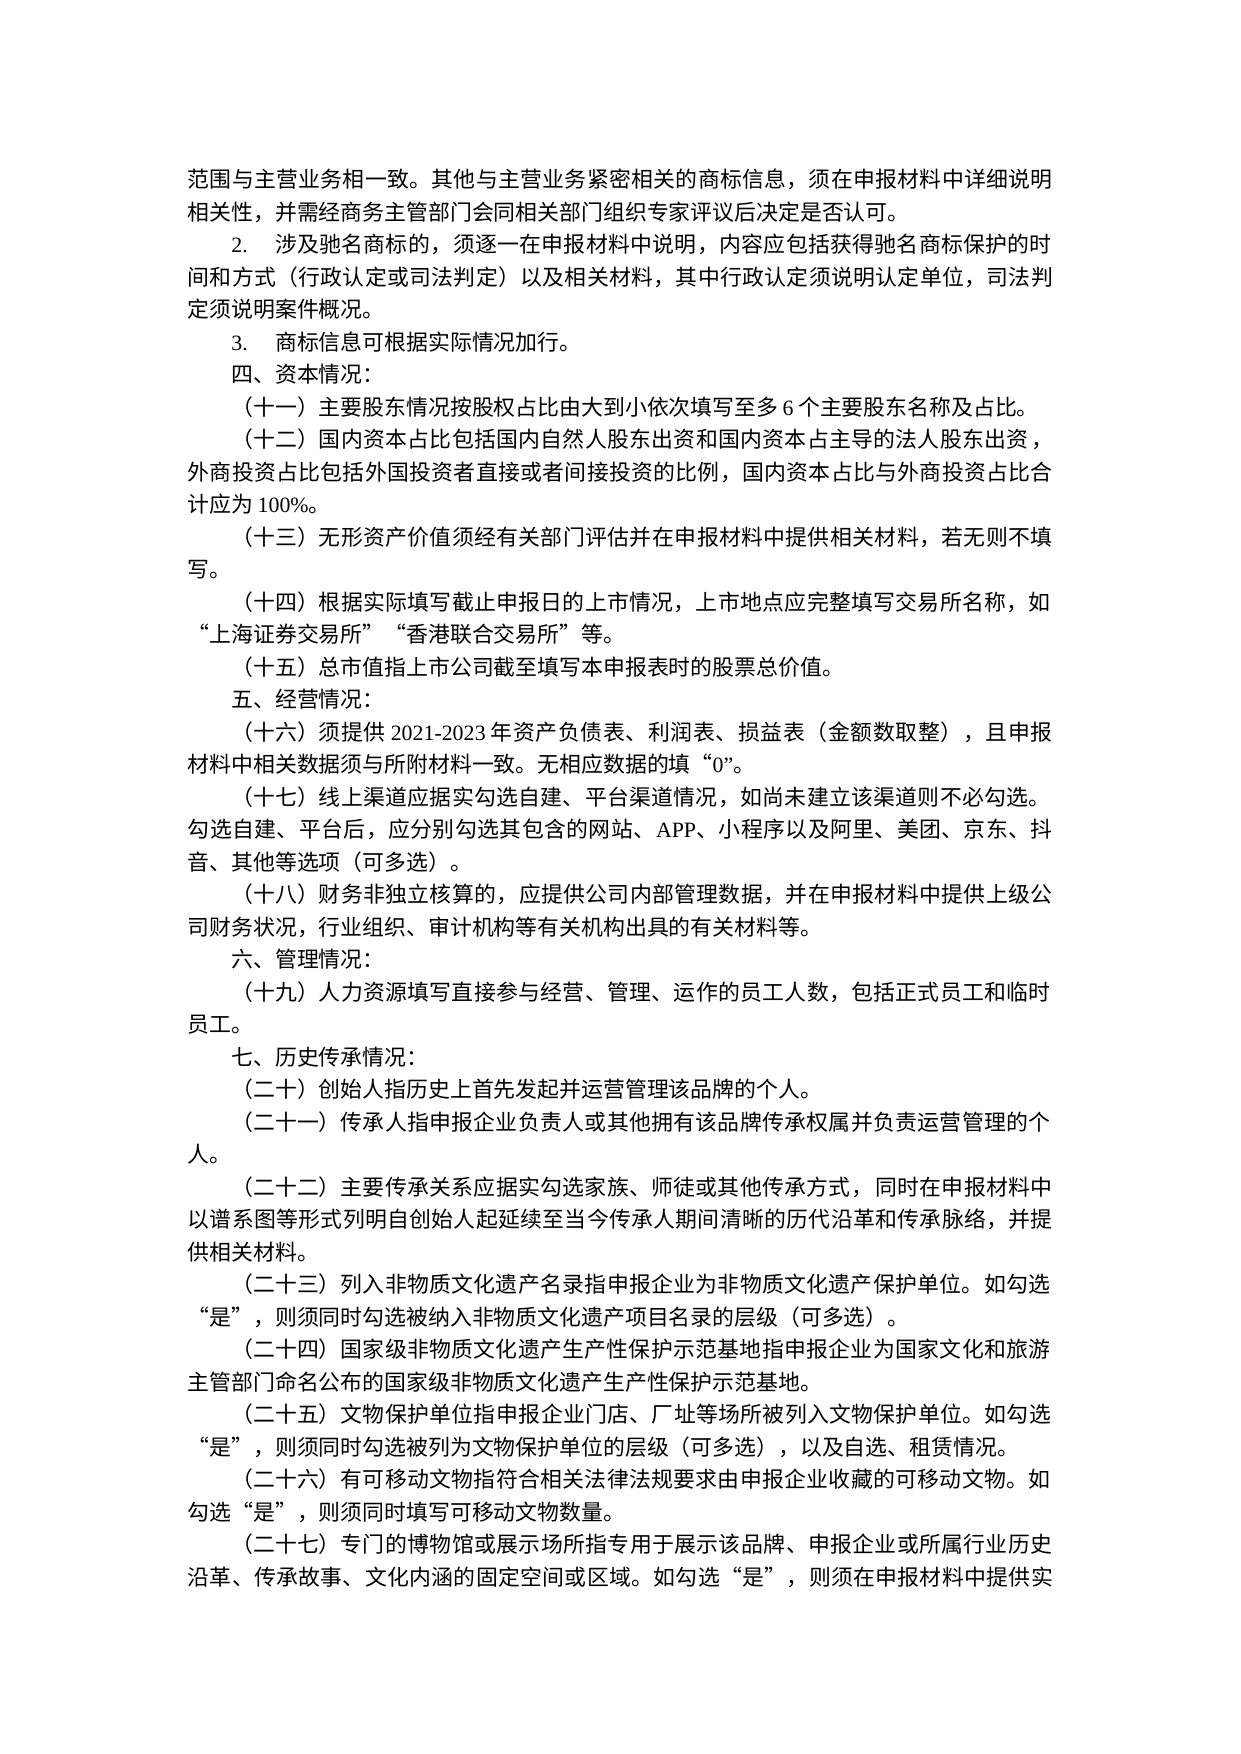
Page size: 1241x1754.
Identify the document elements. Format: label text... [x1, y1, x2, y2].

list 无形资产价值须经有关部门评估并在申报材料中提供相关材料，若无则不填写。 [187, 519, 1053, 584]
list 列入非物质文化遗产名录指申报企业为非物质文化遗产保护单位。如勾选“是”，则须同时勾选被纳入非物质文化遗产项目名录的层级（可多选）。 [187, 1267, 1053, 1332]
list 主要股东情况按股权占比由大到小依次填写至多6个主要股东名称及占比。 [187, 389, 1053, 422]
text 七、历史传承情况： [187, 1039, 1053, 1072]
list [187, 1527, 1053, 1592]
list 人力资源填写直接参与经营、管理、运作的员工人数，包括正式员工和临时员工。 [187, 974, 1053, 1039]
list 须提供2021-2023年资产负债表、利润表、损益表（金额数取整），且申报材料中相关数据须与所附材料一致。无相应数据的填“0”。 [187, 714, 1053, 779]
list 国内资本占比包括国内自然人股东出资和国内资本占主导的法人股东出资，外商投资占比包括外国投资者直接或者间接投资的比例，国内资本占比与外商投资占比合计应为100%。 [187, 422, 1053, 519]
list 传承人指申报企业负责人或其他拥有该品牌传承权属并负责运营管理的个人。 [187, 1104, 1053, 1169]
list 文物保护单位指申报企业门店、厂址等场所被列入文物保护单位。如勾选“是”，则须同时勾选被列为文物保护单位的层级（可多选），以及自选、租赁情况。 [187, 1397, 1053, 1462]
text 五、经营情况： [187, 682, 1053, 714]
list 创始人指历史上首先发起并运营管理该品牌的个人。 [187, 1072, 1053, 1104]
list 涉及驰名商标的，须逐一在申报材料中说明，内容应包括获得驰名商标保护的时间和方式（行政认定或司法判定）以及相关材料，其中行政认定须说明认定单位，司法判定须说明案件概况。 [187, 227, 1053, 324]
list 有可移动文物指符合相关法律法规要求由申报企业收藏的可移动文物。如勾选“是”，则须同时填写可移动文物数量。 [187, 1462, 1053, 1527]
list 总市值指上市公司截至填写本申报表时的股票总价值。 [187, 649, 1053, 682]
list 线上渠道应据实勾选自建、平台渠道情况，如尚未建立该渠道则不必勾选。勾选自建、平台后，应分别勾选其包含的网站、APP、小程序以及阿里、美团、京东、抖音、其他等选项（可多选）。 [187, 779, 1053, 877]
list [187, 162, 1053, 227]
text 四、资本情况： [187, 357, 1053, 389]
list 财务非独立核算的，应提供公司内部管理数据，并在申报材料中提供上级公司财务状况，行业组织、审计机构等有关机构出具的有关材料等。 [187, 877, 1053, 942]
text 六、管理情况： [187, 942, 1053, 974]
list 商标信息可根据实际情况加行。 [187, 324, 1053, 357]
list 根据实际填写截止申报日的上市情况，上市地点应完整填写交易所名称，如“上海证券交易所”“香港联合交易所”等。 [187, 584, 1053, 649]
list 主要传承关系应据实勾选家族、师徒或其他传承方式，同时在申报材料中以谱系图等形式列明自创始人起延续至当今传承人期间清晰的历代沿革和传承脉络，并提供相关材料。 [187, 1169, 1053, 1267]
list 国家级非物质文化遗产生产性保护示范基地指申报企业为国家文化和旅游主管部门命名公布的国家级非物质文化遗产生产性保护示范基地。 [187, 1332, 1053, 1397]
